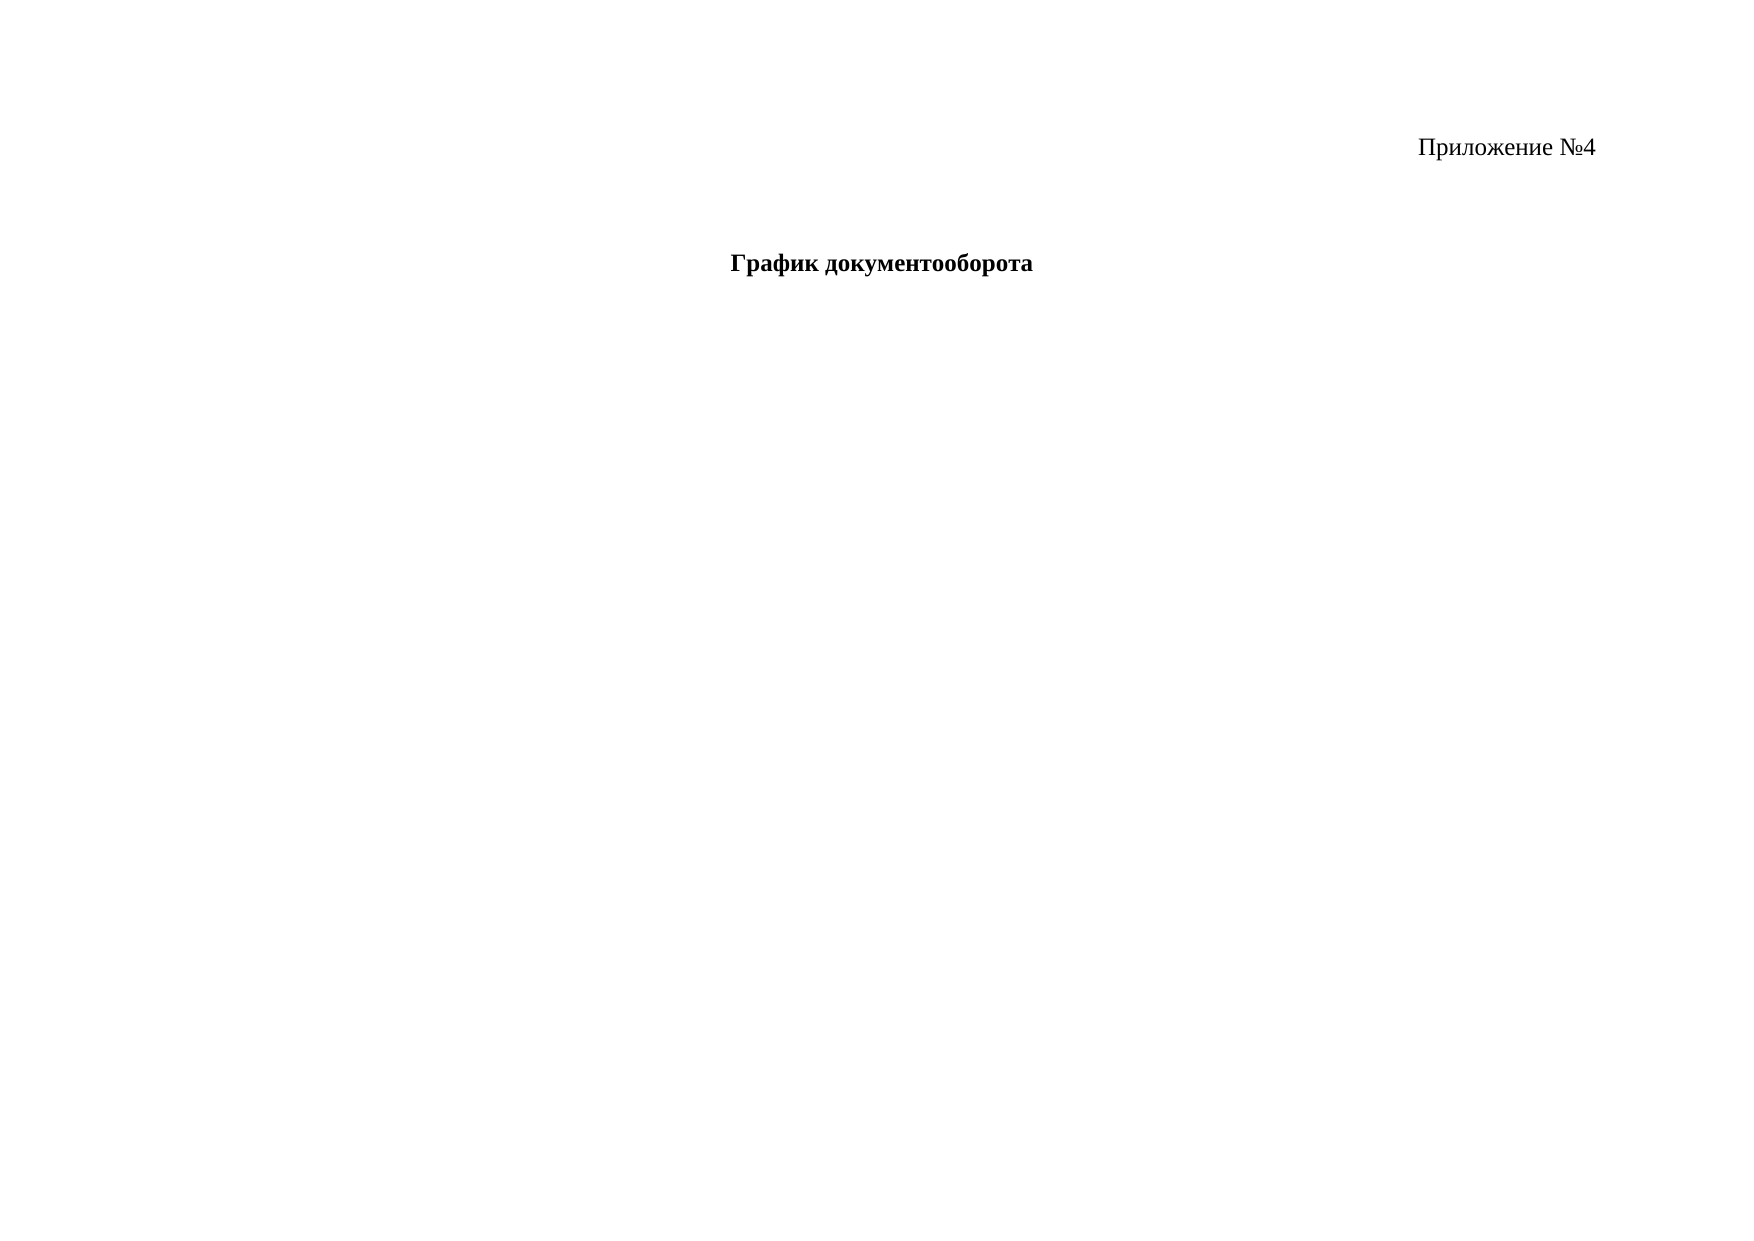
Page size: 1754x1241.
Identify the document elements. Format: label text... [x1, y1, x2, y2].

text График документооборота [89, 251, 1674, 276]
